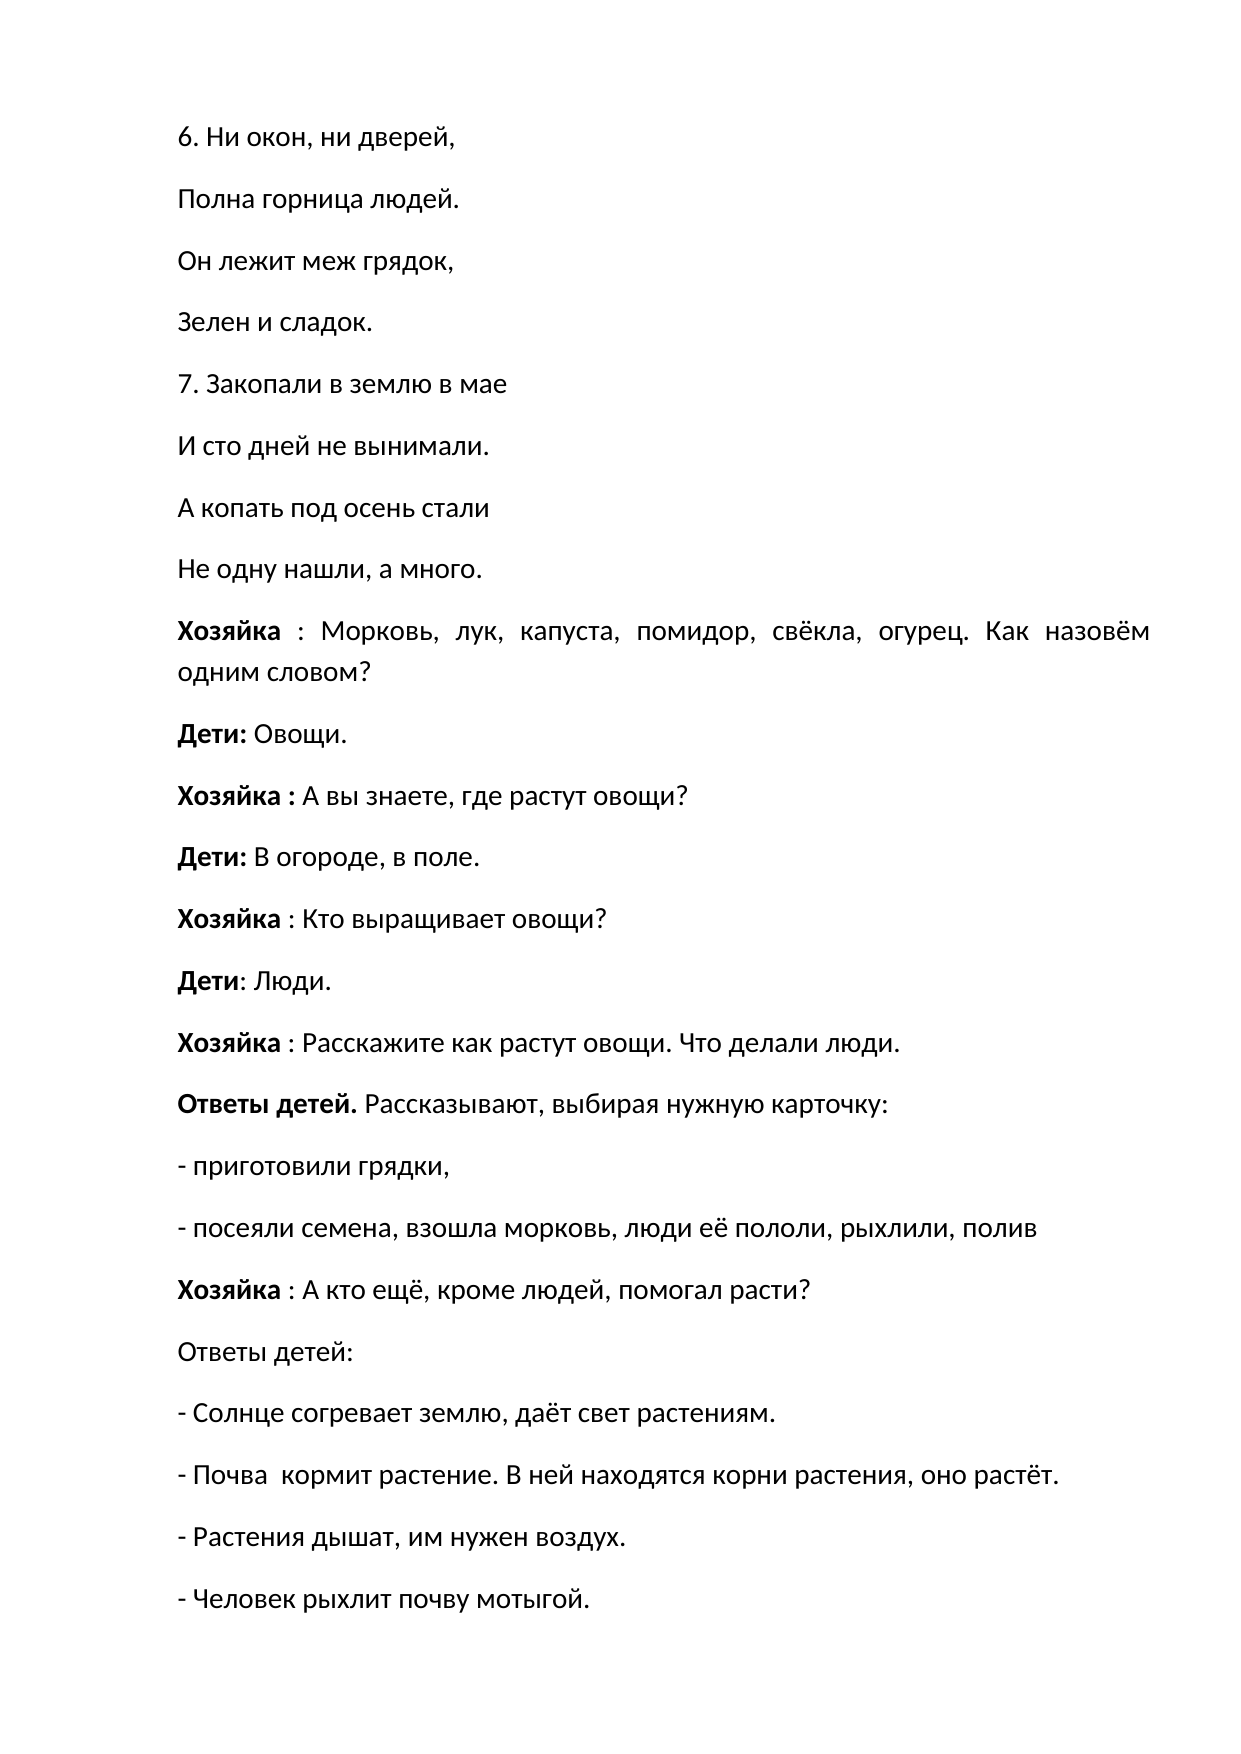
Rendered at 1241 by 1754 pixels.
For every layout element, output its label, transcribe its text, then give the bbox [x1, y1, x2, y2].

text Дети: В огороде, в поле. [177, 838, 1152, 874]
text Дети: Люди. [177, 962, 1152, 998]
text Ответы детей. Рассказывают, выбирая нужную карточку: [177, 1086, 1152, 1121]
text Хозяйка : Расскажите как растут овощи. Что делали люди. [177, 1024, 1152, 1059]
text Хозяйка : А кто ещё, кроме людей, помогал расти? [177, 1271, 1152, 1307]
text Зелен и сладок. [177, 303, 1152, 339]
text - приготовили грядки, [177, 1147, 1152, 1183]
text 6. Ни окон, ни дверей, [177, 118, 1152, 154]
text - Растения дышат, им нужен воздух. [177, 1518, 1152, 1554]
text - Почва кормит растение. В ней находятся корни растения, оно растёт. [177, 1456, 1152, 1492]
text Полна горница людей. [177, 180, 1152, 216]
text Хозяйка : Кто выращивает овощи? [177, 900, 1152, 936]
text Дети: Овощи. [177, 715, 1152, 751]
text Ответы детей: [177, 1333, 1152, 1368]
text - посеяли семена, взошла морковь, люди её пололи, рыхлили, полив [177, 1209, 1152, 1245]
text И сто дней не вынимали. [177, 427, 1152, 463]
text Хозяйка : Морковь, лук, капуста, помидор, свёкла, огурец. Как назовём одним словом? [177, 612, 1152, 689]
text - Человек рыхлит почву мотыгой. [177, 1580, 1152, 1615]
text Не одну нашли, а много. [177, 551, 1152, 586]
text - Солнце согревает землю, даёт свет растениям. [177, 1394, 1152, 1430]
text А копать под осень стали [177, 489, 1152, 524]
text Хозяйка : А вы знаете, где растут овощи? [177, 777, 1152, 812]
text 7. Закопали в землю в мае [177, 365, 1152, 401]
text Он лежит меж грядок, [177, 242, 1152, 277]
